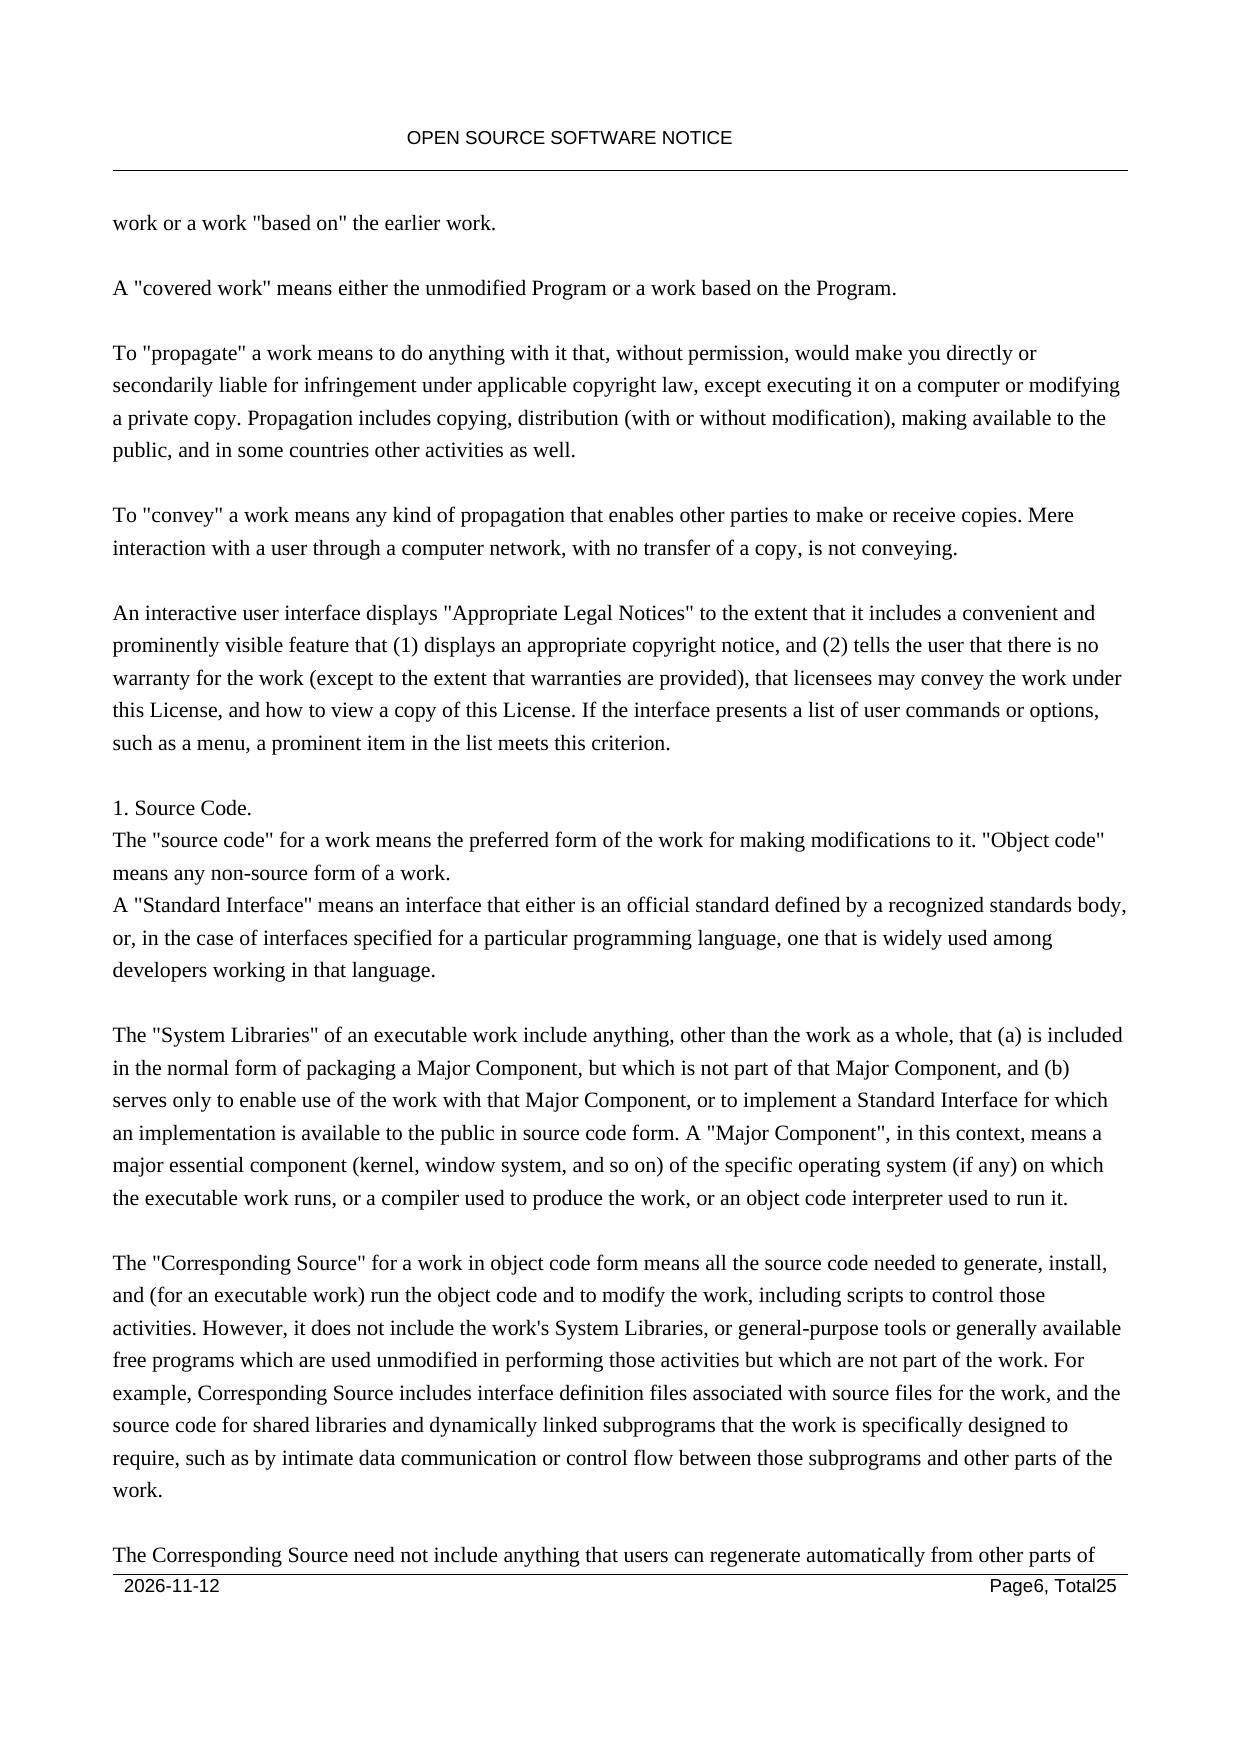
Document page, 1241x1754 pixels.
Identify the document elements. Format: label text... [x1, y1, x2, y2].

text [112, 206, 1128, 239]
text A "covered work" means either the unmodified Program or a work based on the Program. [112, 271, 1128, 304]
text The "System Libraries" of an executable work include anything, other than the work as a whole, that (a) is included in the normal form of packaging a Major Component, but which is not part of that Major Component, and (b) serves only to enable use of the work with that Major Component, or to implement a Standard Interface for which an implementation is available to the public in source code form. A "Major Component", in this context, means a major essential component (kernel, window system, and so on) of the specific operating system (if any) on which the executable work runs, or a compiler used to produce the work, or an object code interpreter used to run it. [112, 1019, 1128, 1214]
text To "convey" a work means any kind of propagation that enables other parties to make or receive copies. Mere interaction with a user through a computer network, with no transfer of a copy, is not conveying. [112, 499, 1128, 564]
text The "source code" for a work means the preferred form of the work for making modifications to it. "Object code" means any non-source form of a work. [112, 824, 1128, 889]
text The "Corresponding Source" for a work in object code form means all the source code needed to generate, install, and (for an executable work) run the object code and to modify the work, including scripts to control those activities. However, it does not include the work's System Libraries, or general-purpose tools or generally available free programs which are used unmodified in performing those activities but which are not part of the work. For example, Corresponding Source includes interface definition files associated with source files for the work, and the source code for shared libraries and dynamically linked subprograms that the work is specifically designed to require, such as by intimate data communication or control flow between those subprograms and other parts of the work. [112, 1246, 1128, 1506]
text 1. Source Code. [112, 791, 1128, 824]
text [112, 1539, 1128, 1571]
text An interactive user interface displays "Appropriate Legal Notices" to the extent that it includes a convenient and prominently visible feature that (1) displays an appropriate copyright notice, and (2) tells the user that there is no warranty for the work (except to the extent that warranties are provided), that licensees may convey the work under this License, and how to view a copy of this License. If the interface presents a list of user commands or options, such as a menu, a prominent item in the list meets this criterion. [112, 596, 1128, 759]
text To "propagate" a work means to do anything with it that, without permission, would make you directly or secondarily liable for infringement under applicable copyright law, except executing it on a computer or modifying a private copy. Propagation includes copying, distribution (with or without modification), making available to the public, and in some countries other activities as well. [112, 336, 1128, 466]
text A "Standard Interface" means an interface that either is an official standard defined by a recognized standards body, or, in the case of interfaces specified for a particular programming language, one that is widely used among developers working in that language. [112, 889, 1128, 986]
